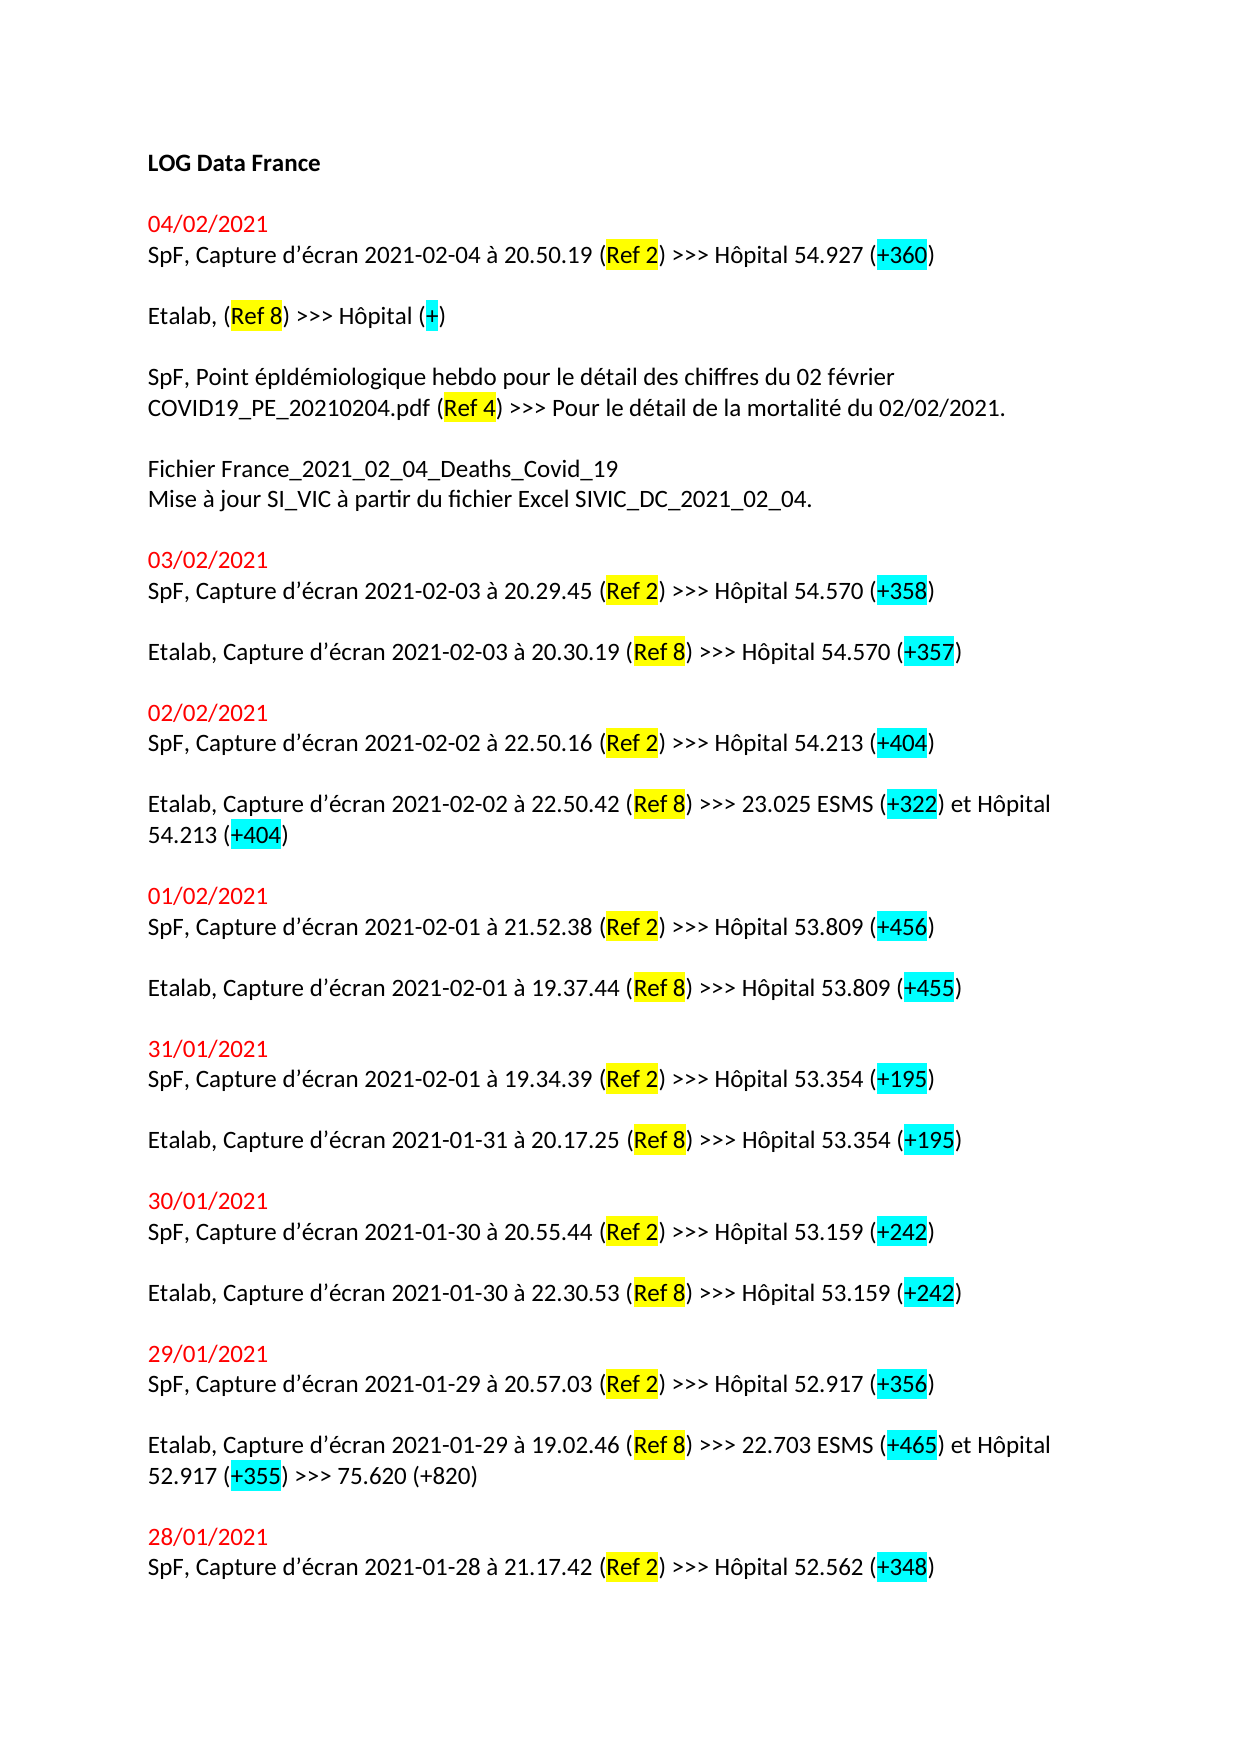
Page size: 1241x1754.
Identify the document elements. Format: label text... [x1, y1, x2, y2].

text SpF, Capture d’écran 2021-01-30 à 20.55.44 (Ref 2) >>> Hôpital 53.159 (+242) [658, 1216, 877, 1246]
text Etalab, (Ref 8) >>> Hôpital (+) [282, 300, 426, 331]
text SpF, Capture d’écran 2021-02-01 à 19.34.39 (Ref 2) >>> Hôpital 53.354 (+195) [927, 1063, 1093, 1094]
text LOG Data France [148, 148, 1093, 178]
text Etalab, Capture d’écran 2021-02-02 à 22.50.42 (Ref 8) >>> 23.025 ESMS (+322) et Hôpital 54.213 (+404) [148, 788, 1093, 849]
text Mise à jour SI_VIC à partir du fichier Excel SIVIC_DC_2021_02_04. [148, 483, 1093, 514]
text SpF, Capture d’écran 2021-02-03 à 20.29.45 (Ref 2) >>> Hôpital 54.570 (+358) [658, 575, 877, 605]
text SpF, Capture d’écran 2021-01-29 à 20.57.03 (Ref 2) >>> Hôpital 52.917 (+356) [148, 1368, 1093, 1399]
text SpF, Capture d’écran 2021-02-01 à 19.34.39 (Ref 2) >>> Hôpital 53.354 (+195) [148, 1063, 606, 1094]
text Etalab, Capture d’écran 2021-01-31 à 20.17.25 (Ref 8) >>> Hôpital 53.354 (+195) [148, 1124, 634, 1155]
text Etalab, Capture d’écran 2021-02-03 à 20.30.19 (Ref 8) >>> Hôpital 54.570 (+357) [148, 636, 634, 666]
text 03/02/2021 [148, 544, 1093, 575]
text 01/02/2021 [148, 880, 1093, 911]
text Etalab, (Ref 8) >>> Hôpital (+) [438, 300, 1093, 331]
text SpF, Capture d’écran 2021-02-03 à 20.29.45 (Ref 2) >>> Hôpital 54.570 (+358) [927, 575, 1093, 605]
text SpF, Capture d’écran 2021-02-01 à 21.52.38 (Ref 2) >>> Hôpital 53.809 (+456) [148, 911, 606, 941]
text SpF, Capture d’écran 2021-01-30 à 20.55.44 (Ref 2) >>> Hôpital 53.159 (+242) [927, 1216, 1093, 1246]
text SpF, Capture d’écran 2021-02-01 à 21.52.38 (Ref 2) >>> Hôpital 53.809 (+456) [927, 911, 1093, 941]
text SpF, Capture d’écran 2021-01-30 à 20.55.44 (Ref 2) >>> Hôpital 53.159 (+242) [148, 1216, 606, 1246]
text 31/01/2021 [148, 1033, 1093, 1063]
text Etalab, Capture d’écran 2021-02-01 à 19.37.44 (Ref 8) >>> Hôpital 53.809 (+455) [148, 972, 634, 1002]
text SpF, Capture d’écran 2021-02-03 à 20.29.45 (Ref 2) >>> Hôpital 54.570 (+358) [148, 575, 606, 605]
text SpF, Capture d’écran 2021-02-04 à 20.50.19 (Ref 2) >>> Hôpital 54.927 (+360) [927, 239, 1093, 270]
text SpF, Capture d’écran 2021-01-28 à 21.17.42 (Ref 2) >>> Hôpital 52.562 (+348) [658, 1552, 877, 1582]
text 29/01/2021 [148, 1338, 1093, 1368]
text Etalab, Capture d’écran 2021-02-03 à 20.30.19 (Ref 8) >>> Hôpital 54.570 (+357) [685, 636, 904, 666]
text SpF, Capture d’écran 2021-02-01 à 21.52.38 (Ref 2) >>> Hôpital 53.809 (+456) [658, 911, 877, 941]
text SpF, Capture d’écran 2021-02-02 à 22.50.16 (Ref 2) >>> Hôpital 54.213 (+404) [148, 727, 1093, 758]
text SpF, Capture d’écran 2021-01-28 à 21.17.42 (Ref 2) >>> Hôpital 52.562 (+348) [148, 1552, 606, 1582]
text SpF, Capture d’écran 2021-01-28 à 21.17.42 (Ref 2) >>> Hôpital 52.562 (+348) [927, 1552, 1093, 1582]
text Etalab, Capture d’écran 2021-01-30 à 22.30.53 (Ref 8) >>> Hôpital 53.159 (+242) [148, 1277, 634, 1307]
text Etalab, Capture d’écran 2021-01-31 à 20.17.25 (Ref 8) >>> Hôpital 53.354 (+195) [686, 1124, 904, 1155]
text Etalab, (Ref 8) >>> Hôpital (+) [148, 300, 231, 331]
text SpF, Capture d’écran 2021-02-04 à 20.50.19 (Ref 2) >>> Hôpital 54.927 (+360) [658, 239, 877, 270]
text 28/01/2021 [148, 1521, 1093, 1552]
text Etalab, Capture d’écran 2021-01-29 à 19.02.46 (Ref 8) >>> 22.703 ESMS (+465) et Hôpital 52.917 (+355) >>> 75.620 (+820) [148, 1429, 1093, 1491]
text SpF, Capture d’écran 2021-02-04 à 20.50.19 (Ref 2) >>> Hôpital 54.927 (+360) [148, 239, 606, 270]
text 04/02/2021 [148, 209, 1093, 239]
text Fichier France_2021_02_04_Deaths_Covid_19 [148, 453, 1093, 483]
text Etalab, Capture d’écran 2021-02-01 à 19.37.44 (Ref 8) >>> Hôpital 53.809 (+455) [685, 972, 904, 1002]
text 30/01/2021 [148, 1185, 1093, 1216]
text 02/02/2021 [148, 697, 1093, 727]
text Etalab, Capture d’écran 2021-01-30 à 22.30.53 (Ref 8) >>> Hôpital 53.159 (+242) [685, 1277, 904, 1307]
text SpF, Point épIdémiologique hebdo pour le détail des chiffres du 02 février COVID19_PE_20210204.pdf (Ref 4) >>> Pour le détail de la mortalité du 02/02/2021. [148, 361, 1093, 422]
text SpF, Capture d’écran 2021-02-01 à 19.34.39 (Ref 2) >>> Hôpital 53.354 (+195) [658, 1063, 877, 1094]
